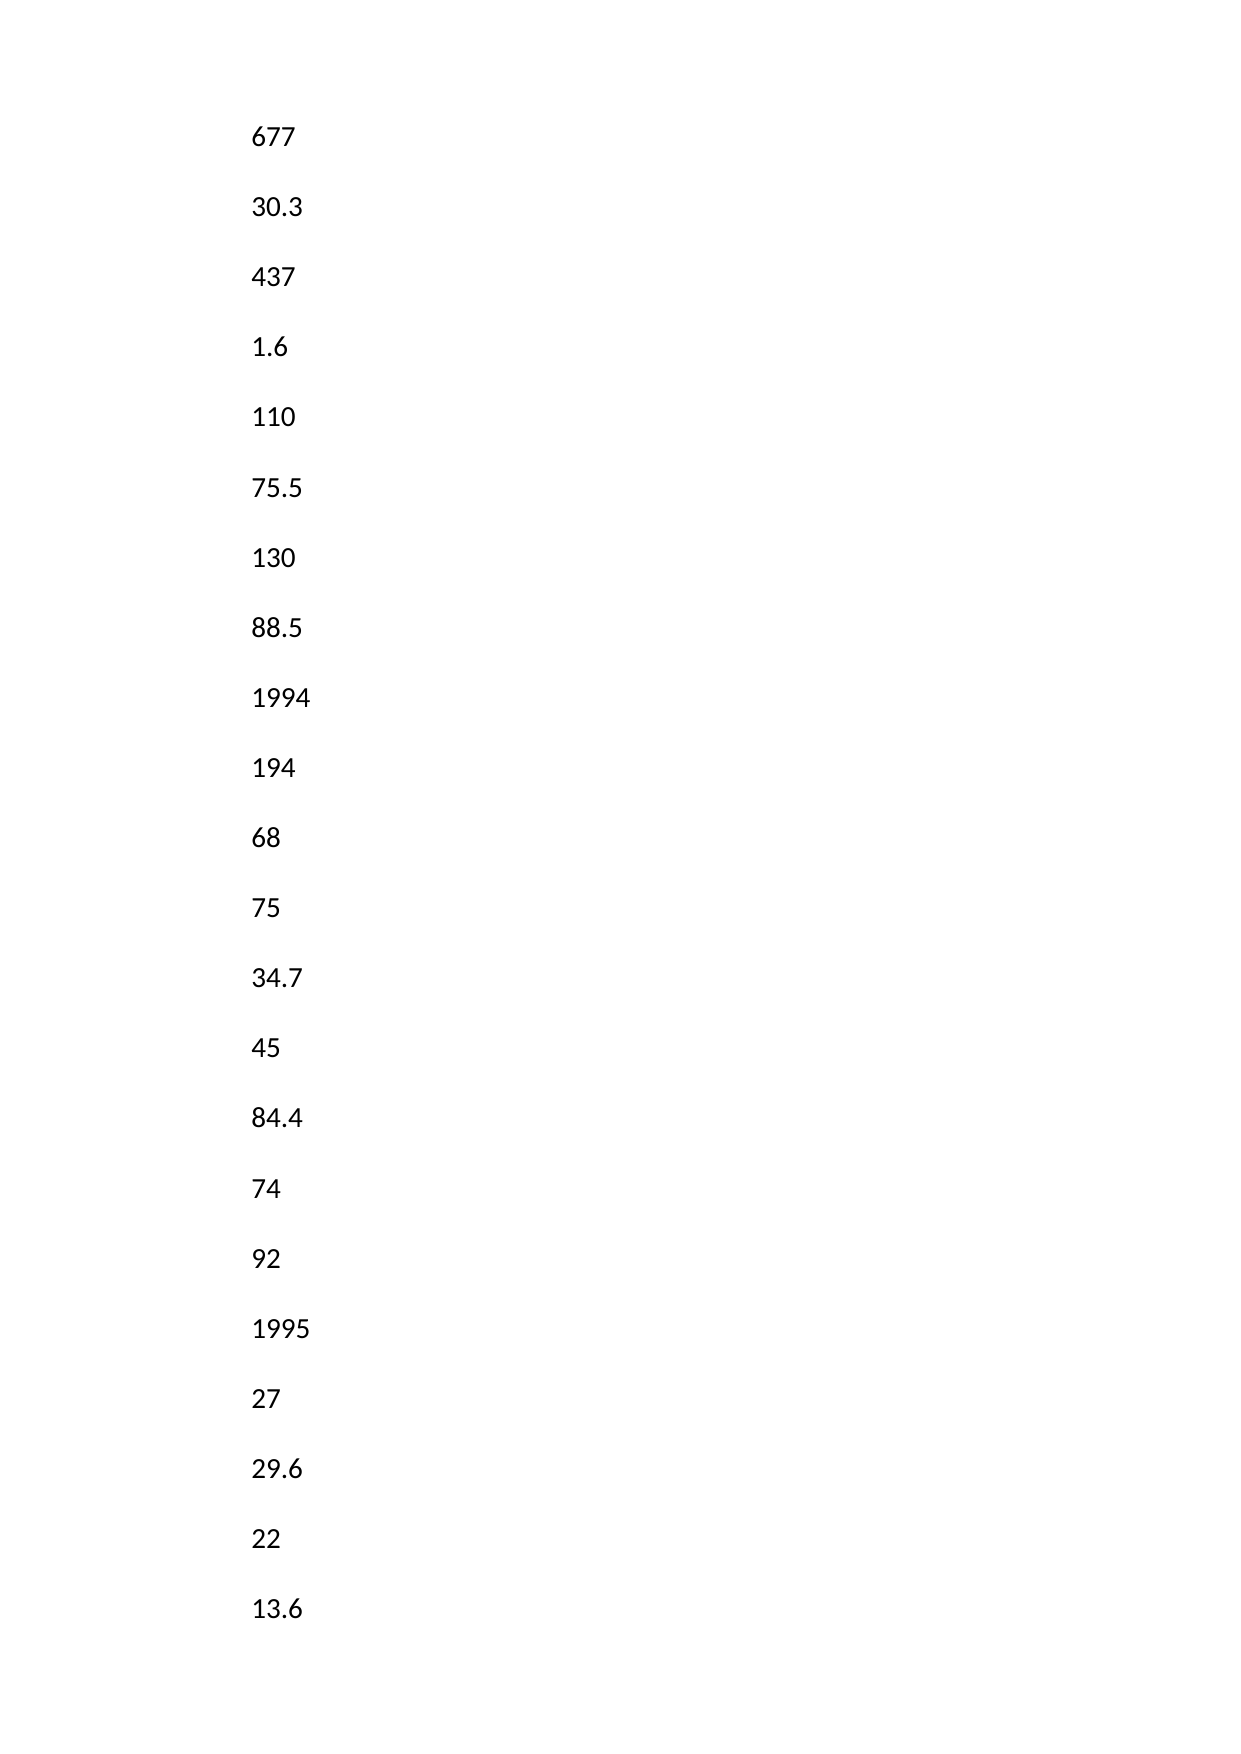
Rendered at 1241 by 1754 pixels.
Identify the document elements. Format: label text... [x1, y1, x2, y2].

text 677 [177, 118, 1152, 154]
text 437 [177, 258, 1152, 294]
text 75 [177, 889, 1152, 925]
text 34.7 [177, 959, 1152, 995]
text 22 [177, 1520, 1152, 1556]
text 130 [177, 539, 1152, 574]
text 68 [177, 819, 1152, 855]
text 45 [177, 1029, 1152, 1065]
text 13.6 [177, 1590, 1152, 1626]
text 27 [177, 1380, 1152, 1416]
text 74 [177, 1170, 1152, 1205]
text 1995 [177, 1310, 1152, 1346]
text 75.5 [177, 469, 1152, 504]
text 29.6 [177, 1450, 1152, 1486]
text 30.3 [177, 188, 1152, 224]
text 84.4 [177, 1099, 1152, 1135]
text 92 [177, 1240, 1152, 1275]
text 194 [177, 749, 1152, 785]
text 110 [177, 398, 1152, 434]
text 88.5 [177, 609, 1152, 644]
text 1.6 [177, 328, 1152, 364]
text 1994 [177, 679, 1152, 714]
